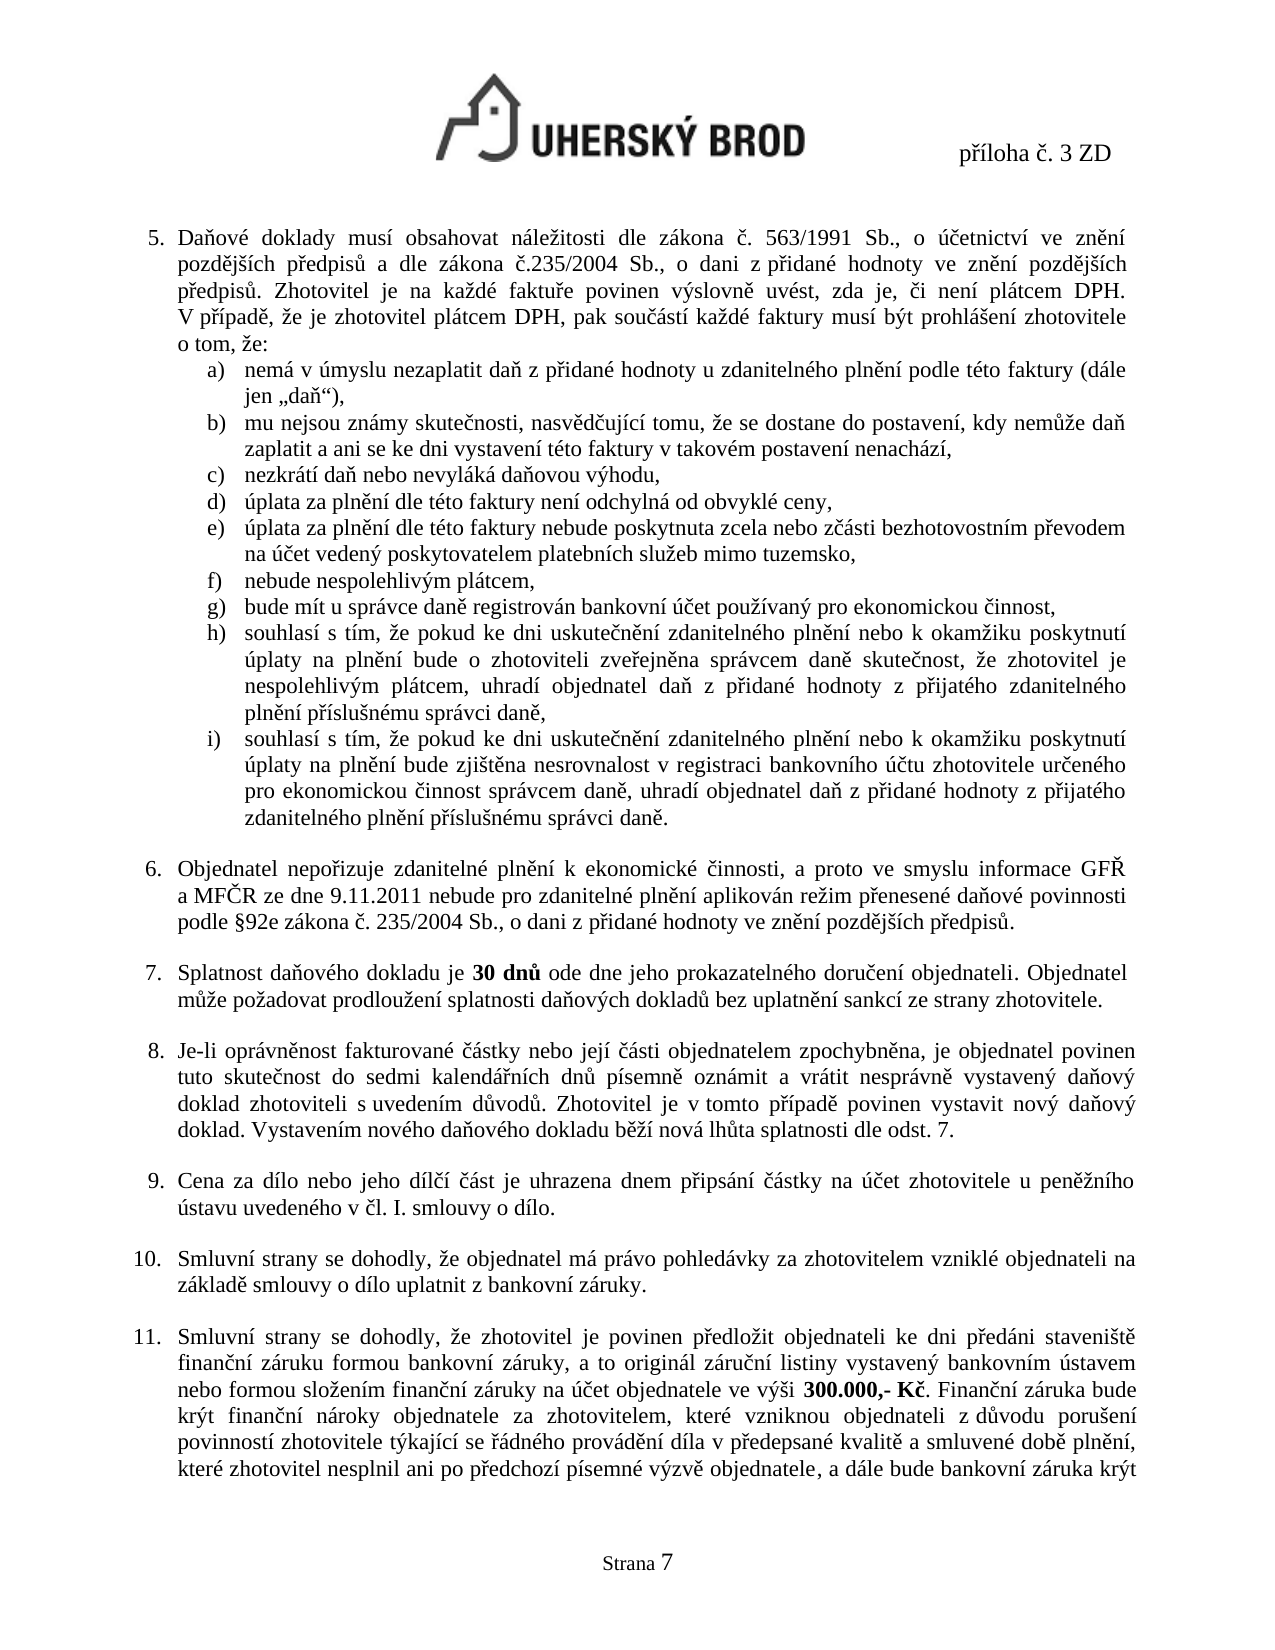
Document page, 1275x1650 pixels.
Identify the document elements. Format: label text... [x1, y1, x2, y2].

list mu nejsou známy skutečnosti, nasvědčující tomu, že se dostane do postavení, kdy nemůže daň zaplatit a ani se ke dni vystavení této faktury v takovém postavení nenachází, [207, 409, 1127, 461]
list Objednatel nepořizuje zdanitelné plnění k ekonomické činnosti, a proto ve smyslu informace GFŘ a MFČR ze dne 9.11.2011 nebude pro zdanitelné plnění aplikován režim přenesené daňové povinnosti podle §92e zákona č. 235/2004 Sb., o dani z přidané hodnoty ve znění pozdějších předpisů. [145, 855, 1127, 934]
list nemá v úmyslu nezaplatit daň z přidané hodnoty u zdanitelného plnění podle této faktury (dále jen „daň“), [207, 356, 1127, 409]
list Splatnost daňového dokladu je 30 dnů ode dne jeho prokazatelného doručení objednateli. Objednatel může požadovat prodloužení splatnosti daňových dokladů bez uplatnění sankcí ze strany zhotovitele. [145, 959, 1127, 1012]
list souhlasí s tím, že pokud ke dni uskutečnění zdanitelného plnění nebo k okamžiku poskytnutí úplaty na plnění bude o zhotoviteli zveřejněna správcem daně skutečnost, že zhotovitel je nespolehlivým plátcem, uhradí objednatel daň z přidané hodnoty z přijatého zdanitelného plnění příslušnému správci daně, [207, 619, 1127, 725]
list souhlasí s tím, že pokud ke dni uskutečnění zdanitelného plnění nebo k okamžiku poskytnutí úplaty na plnění bude zjištěna nesrovnalost v registraci bankovního účtu zhotovitele určeného pro ekonomickou činnost správcem daně, uhradí objednatel daň z přidané hodnoty z přijatého zdanitelného plnění příslušnému správci daně. [207, 725, 1127, 830]
list bude mít u správce daně registrován bankovní účet používaný pro ekonomickou činnost, [207, 593, 1127, 619]
list úplata za plnění dle této faktury není odchylná od obvyklé ceny, [207, 488, 1127, 514]
list Je-li oprávněnost fakturované částky nebo její části objednatelem zpochybněna, je objednatel povinen tuto skutečnost do sedmi kalendářních dnů písemně oznámit a vrátit nesprávně vystavený daňový doklad zhotoviteli s uvedením důvodů. Zhotovitel je v tomto případě povinen vystavit nový daňový doklad. Vystavením nového daňového dokladu běží nová lhůta splatnosti dle odst. 7. [148, 1037, 1137, 1142]
list nezkrátí daň nebo nevyláká daňovou výhodu, [207, 461, 1127, 488]
list úplata za plnění dle této faktury nebude poskytnuta zcela nebo zčásti bezhotovostním převodem na účet vedený poskytovatelem platebních služeb mimo tuzemsko, [207, 514, 1127, 567]
list Daňové doklady musí obsahovat náležitosti dle zákona č. 563/1991 Sb., o účetnictví ve znění pozdějších předpisů a dle zákona č.235/2004 Sb., o dani z přidané hodnoty ve znění pozdějších předpisů. Zhotovitel je na každé faktuře povinen výslovně uvést, zda je, či není plátcem DPH. V případě, že je zhotovitel plátcem DPH, pak součástí každé faktury musí být prohlášení zhotovitele o tom, že: [148, 224, 1127, 356]
list Smluvní strany se dohodly, že objednatel má právo pohledávky za zhotovitelem vzniklé objednateli na základě smlouvy o dílo uplatnit z bankovní záruky. [133, 1245, 1137, 1298]
picture [435, 73, 805, 162]
list nebude nespolehlivým plátcem, [207, 567, 1127, 593]
list Cena za dílo nebo jeho dílčí část je uhrazena dnem připsání částky na účet zhotovitele u peněžního ústavu uvedeného v čl. I. smlouvy o dílo. [148, 1167, 1137, 1220]
